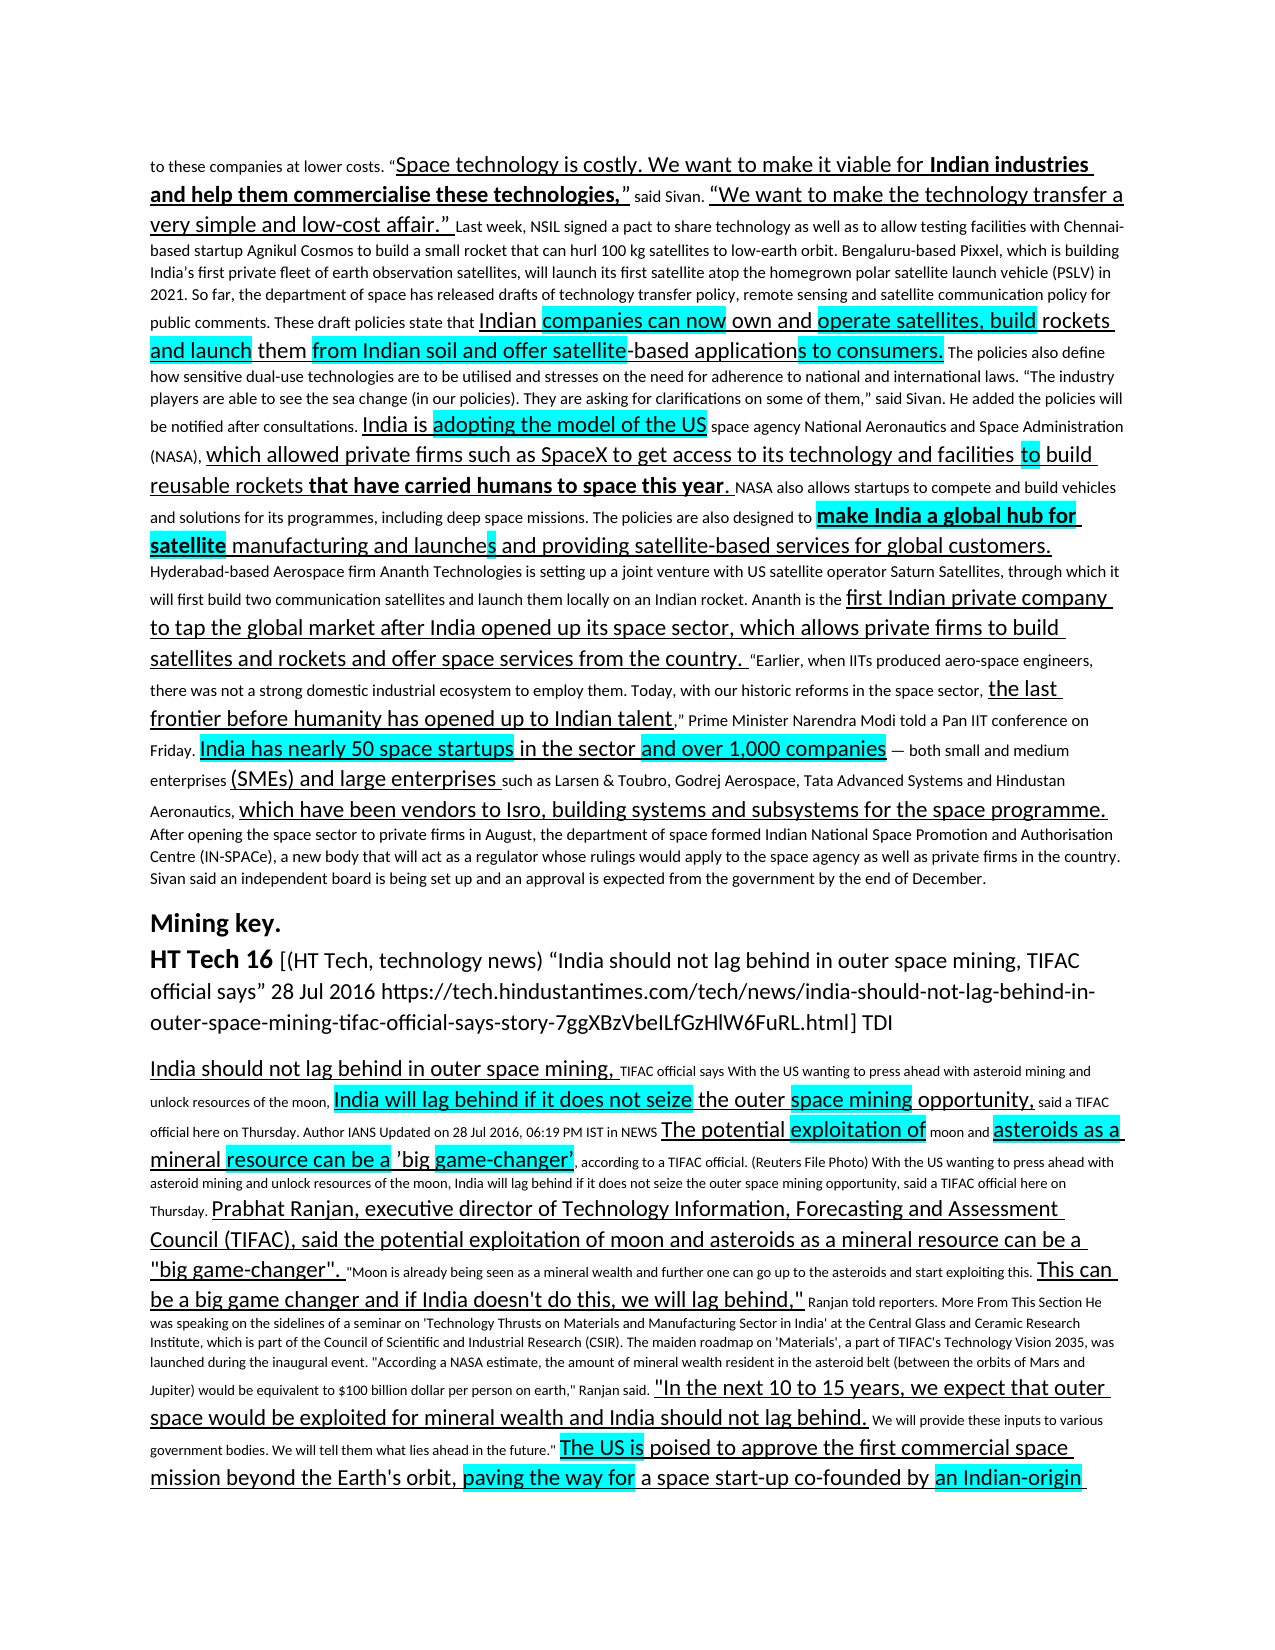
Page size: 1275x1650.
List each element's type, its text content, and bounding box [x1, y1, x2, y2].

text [150, 1054, 1125, 1492]
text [150, 150, 1125, 888]
subtitle Mining key. [150, 907, 1125, 940]
text HT Tech 16 [(HT Tech, technology news) “India should not lag behind in outer space mining, TIFAC official says” 28 Jul 2016 https://tech.hindustantimes.com/tech/news/india-should-not-lag-behind-in-outer-space-mining-tifac-official-says-story-7ggXBzVbeILfGzHlW6FuRL.html] TDI [150, 942, 1125, 1036]
